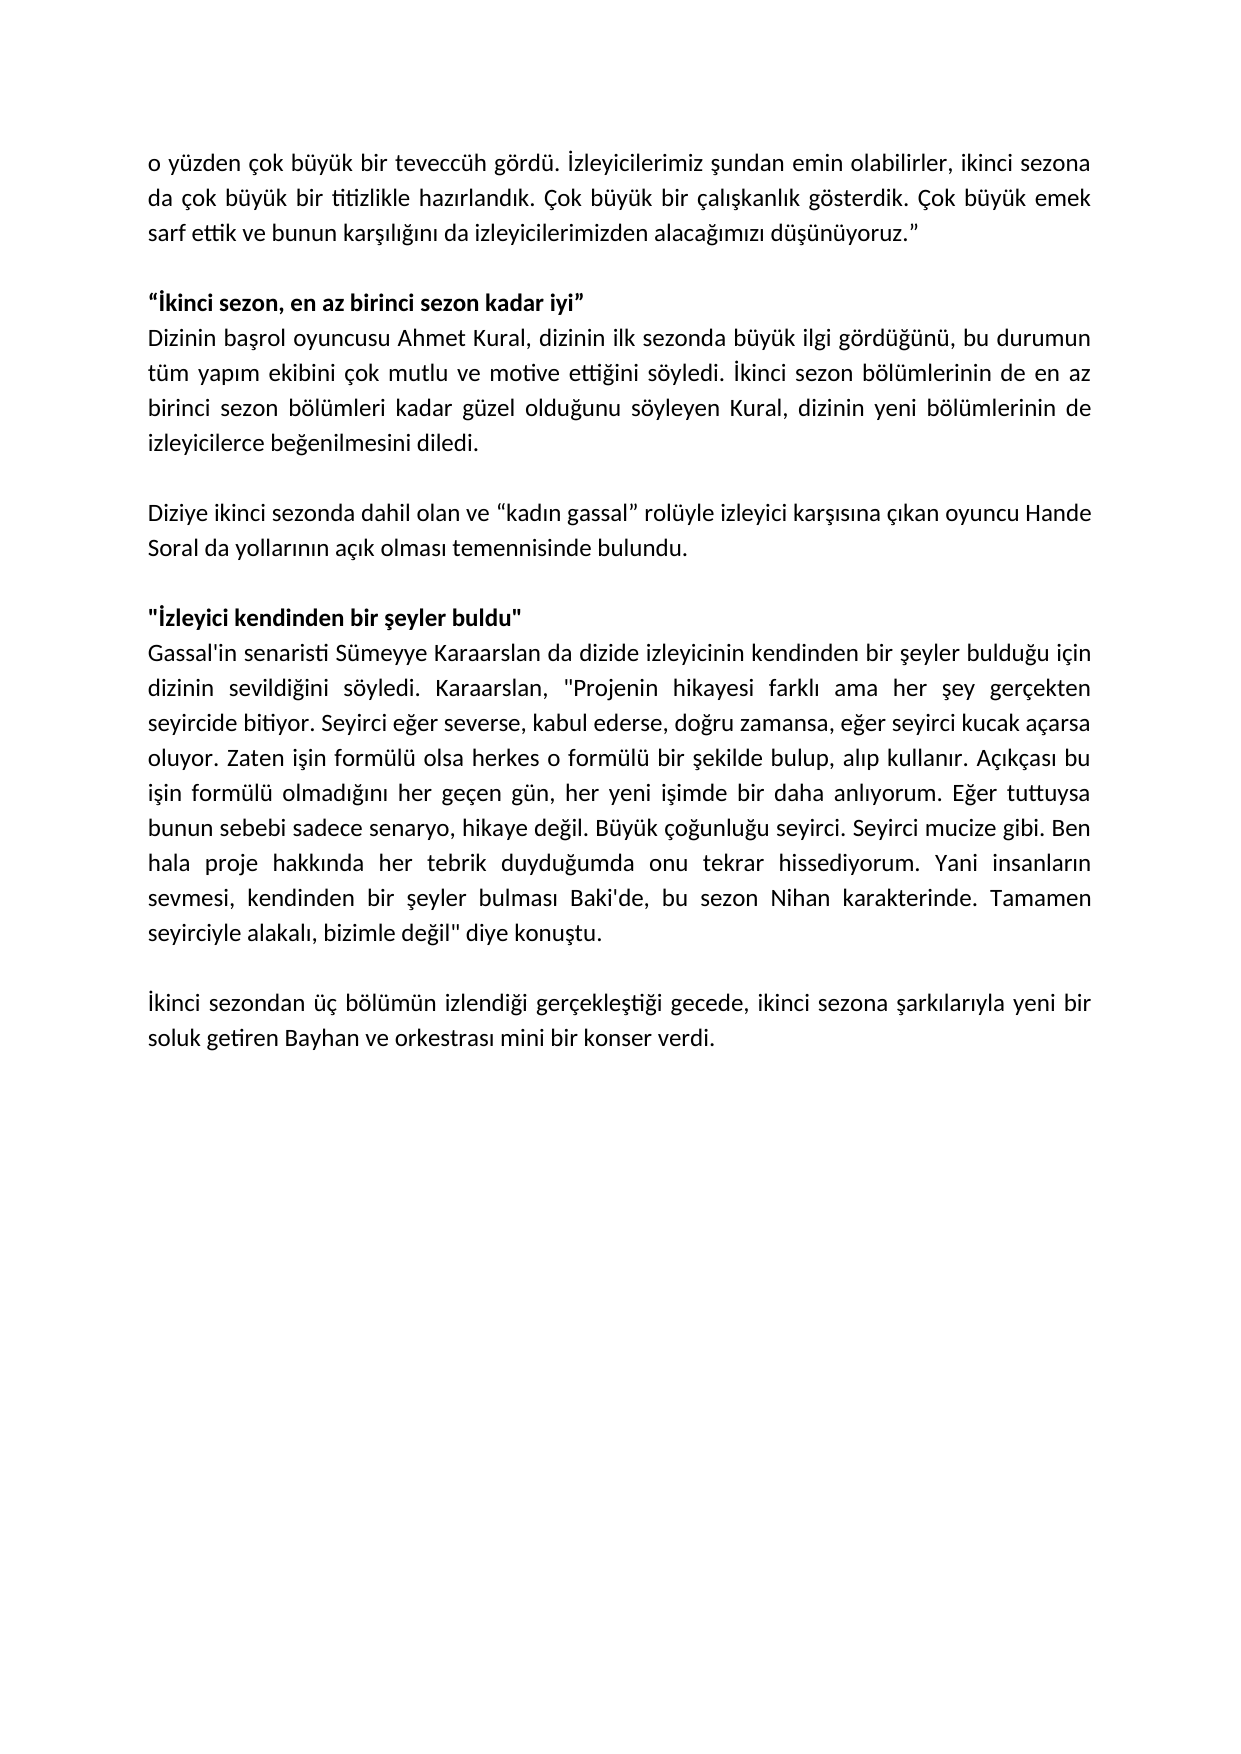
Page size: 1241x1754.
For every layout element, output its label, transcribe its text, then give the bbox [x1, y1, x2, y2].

text “İkinci sezon, en az birinci sezon kadar iyi” [148, 288, 1093, 318]
text İkinci sezondan üç bölümün izlendiği gerçekleştiği gecede, ikinci sezona şarkılarıyla yeni bir soluk getiren Bayhan ve orkestrası mini bir konser verdi. [148, 988, 1093, 1053]
text "İzleyici kendinden bir şeyler buldu" [148, 603, 1093, 633]
text Gassal'in senaristi Sümeyye Karaarslan da dizide izleyicinin kendinden bir şeyler bulduğu için dizinin sevildiğini söyledi. Karaarslan, "Projenin hikayesi farklı ama her şey gerçekten seyircide bitiyor. Seyirci eğer severse, kabul ederse, doğru zamansa, eğer seyirci kucak açarsa oluyor. Zaten işin formülü olsa herkes o formülü bir şekilde bulup, alıp kullanır. Açıkçası bu işin formülü olmadığını her geçen gün, her yeni işimde bir daha anlıyorum. Eğer tuttuysa bunun sebebi sadece senaryo, hikaye değil. Büyük çoğunluğu seyirci. Seyirci mucize gibi. Ben hala proje hakkında her tebrik duyduğumda onu tekrar hissediyorum. Yani insanların sevmesi, kendinden bir şeyler bulması Baki'de, bu sezon Nihan karakterinde. Tamamen seyirciyle alakalı, bizimle değil" diye konuştu. [148, 638, 1093, 948]
text Diziye ikinci sezonda dahil olan ve “kadın gassal” rolüyle izleyici karşısına çıkan oyuncu Hande Soral da yollarının açık olması temennisinde bulundu. [148, 498, 1093, 563]
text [148, 148, 1093, 248]
text Dizinin başrol oyuncusu Ahmet Kural, dizinin ilk sezonda büyük ilgi gördüğünü, bu durumun tüm yapım ekibini çok mutlu ve motive ettiğini söyledi. İkinci sezon bölümlerinin de en az birinci sezon bölümleri kadar güzel olduğunu söyleyen Kural, dizinin yeni bölümlerinin de izleyicilerce beğenilmesini diledi. [148, 323, 1093, 458]
